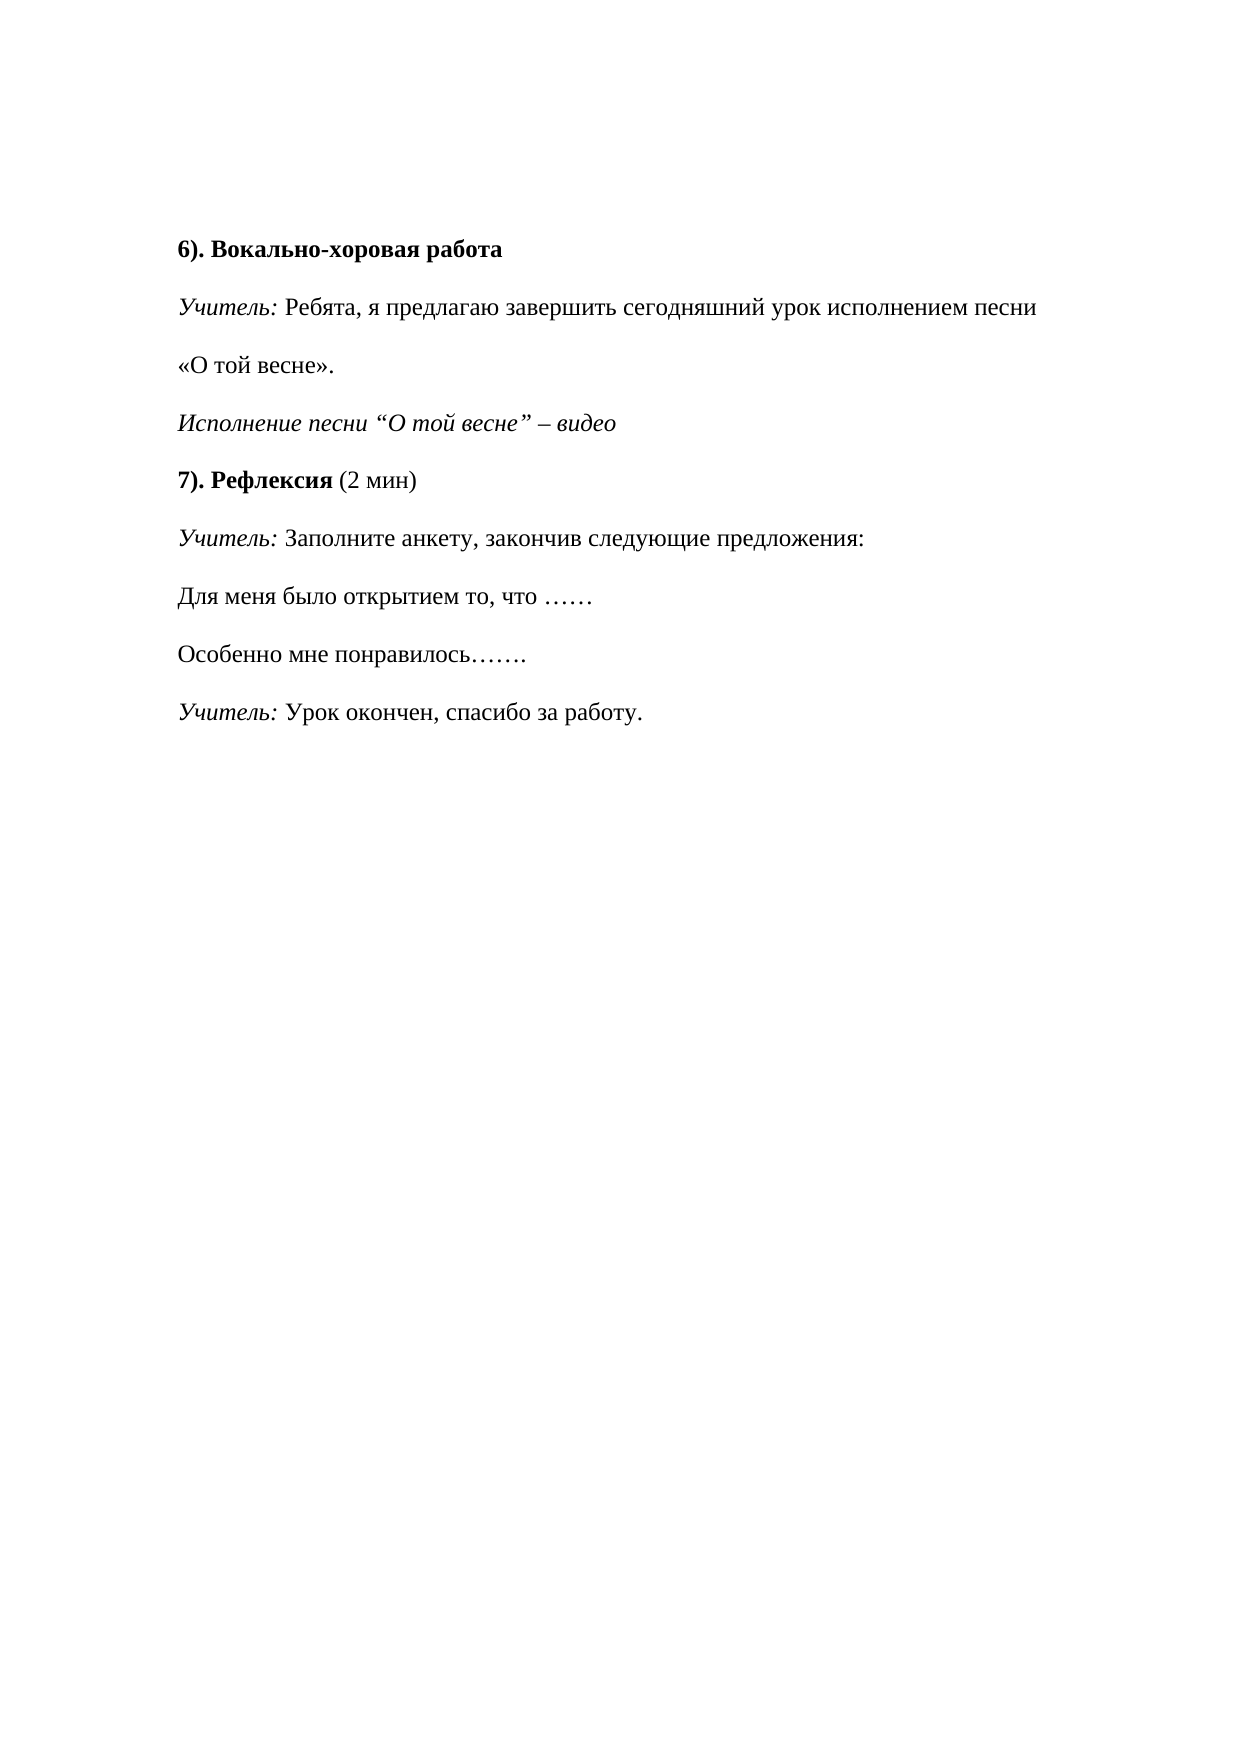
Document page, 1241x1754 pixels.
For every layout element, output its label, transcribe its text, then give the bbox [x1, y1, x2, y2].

text Учитель: Ребята, я предлагаю завершить сегодняшний урок исполнением песни [177, 292, 1152, 321]
text «О той весне». [177, 350, 1152, 378]
text Особенно мне понравилось……. [177, 639, 1152, 668]
text Для меня было открытием то, что …… [177, 581, 1152, 610]
text Исполнение песни “О той весне” – видео [177, 408, 1152, 436]
text Учитель: Урок окончен, спасибо за работу. [177, 697, 1152, 726]
text 6). Вокально-хоровая работа [177, 234, 1152, 263]
text Учитель: Заполните анкету, закончив следующие предложения: [177, 523, 1152, 552]
text 7). Рефлексия (2 мин) [177, 466, 1152, 494]
